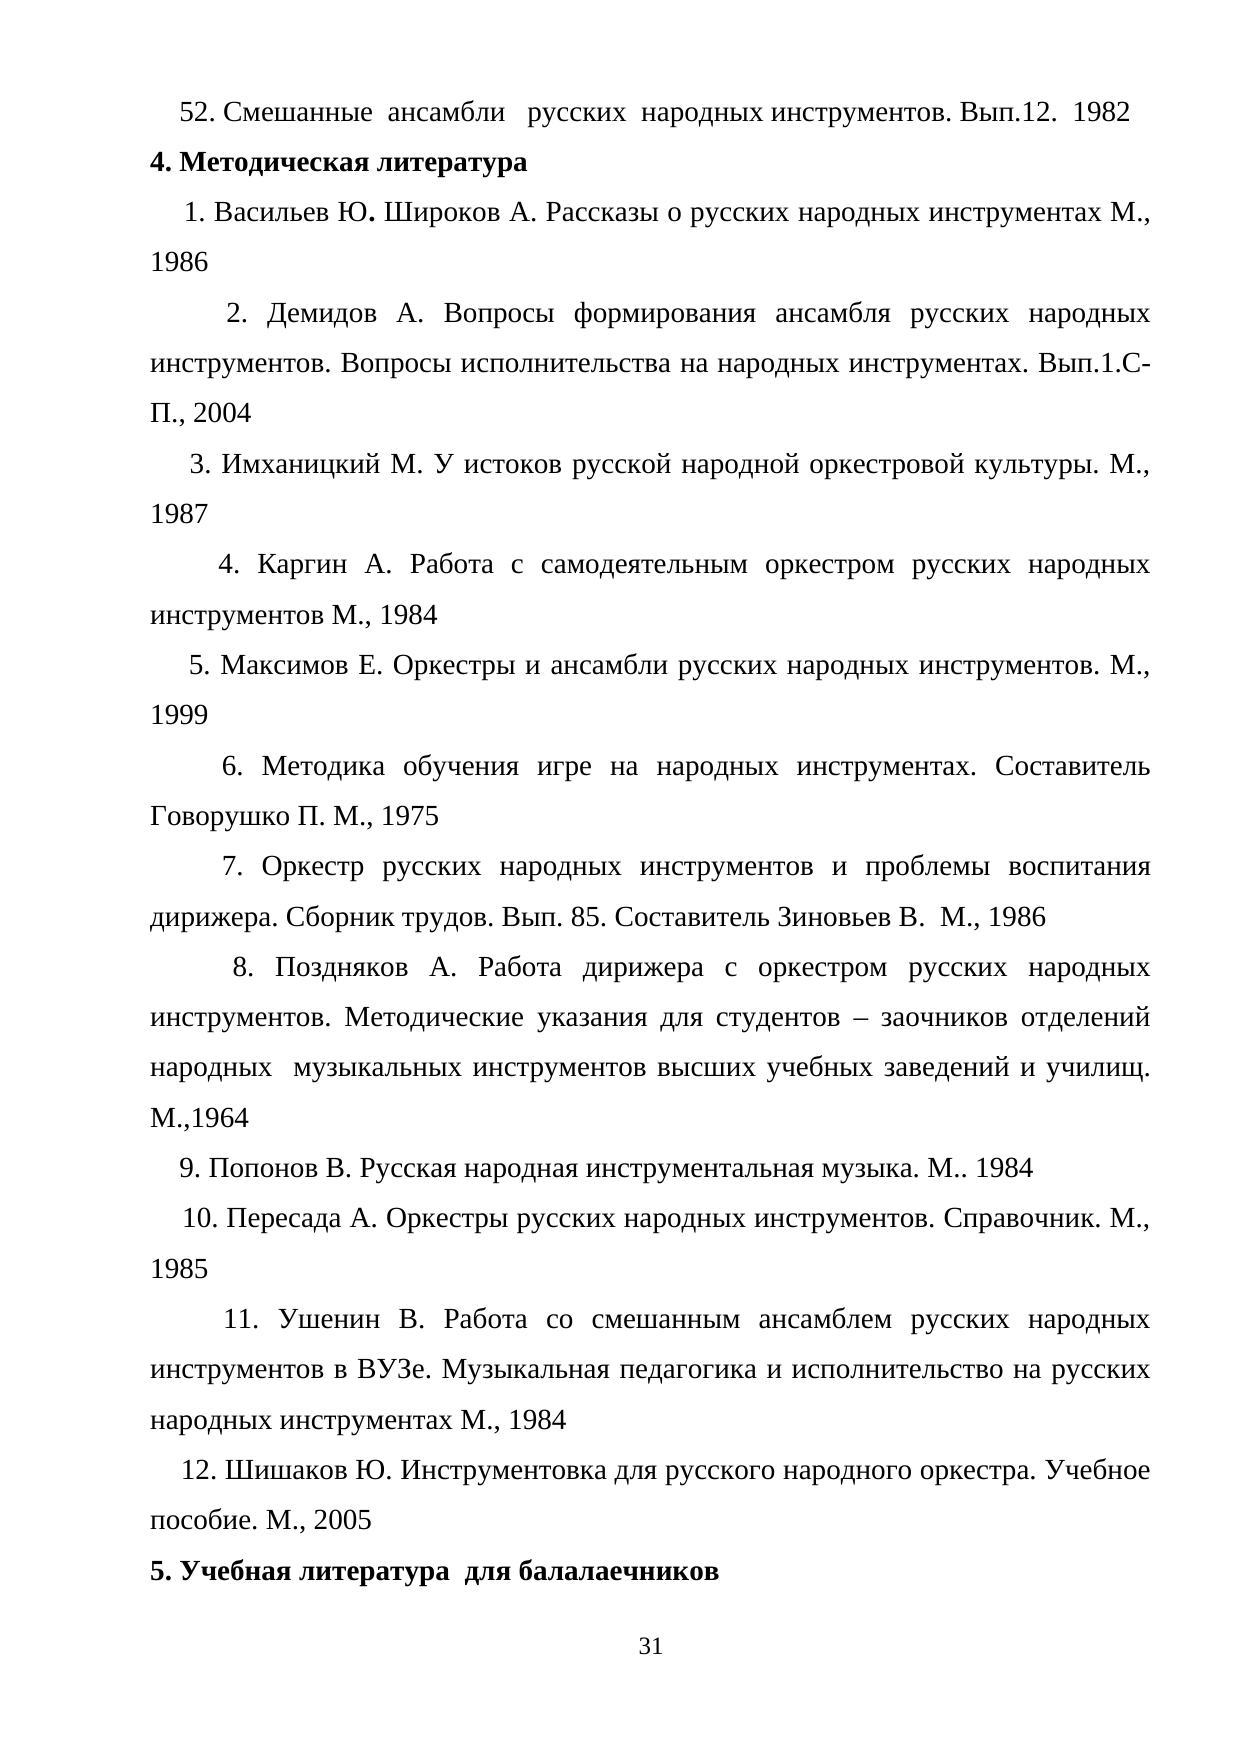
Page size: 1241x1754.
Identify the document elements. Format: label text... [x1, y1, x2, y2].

text 7. Оркестр русских народных инструментов и проблемы воспитания дирижера. Сборник трудов. Вып. 85. Составитель Зиновьев В. М., 1986 [150, 848, 1152, 932]
text 6. Методика обучения игре на народных инструментах. Составитель Говорушко П. М., 1975 [150, 748, 1152, 832]
text 52. Смешанные ансамбли русских народных инструментов. Вып.12. 1982 [150, 94, 1152, 127]
text 1. Васильев Ю. Широков А. Рассказы о русских народных инструментах М., 1986 [150, 194, 1152, 278]
text 2. Демидов А. Вопросы формирования ансамбля русских народных инструментов. Вопросы исполнительства на народных инструментах. Вып.1.С- П., 2004 [150, 295, 1152, 429]
text 4. Методическая литература [150, 144, 1152, 177]
text 3. Имханицкий М. У истоков русской народной оркестровой культуры. М., 1987 [150, 446, 1152, 530]
text 5. Учебная литература для балалаечников [150, 1553, 1152, 1586]
text 12. Шишаков Ю. Инструментовка для русского народного оркестра. Учебное пособие. М., 2005 [150, 1452, 1152, 1536]
text 8. Поздняков А. Работа дирижера с оркестром русских народных инструментов. Методические указания для студентов – заочников отделений народных музыкальных инструментов высших учебных заведений и училищ. М.,1964 [150, 949, 1152, 1133]
text 5. Максимов Е. Оркестры и ансамбли русских народных инструментов. М., 1999 [150, 647, 1152, 731]
text 10. Пересада А. Оркестры русских народных инструментов. Справочник. М., 1985 [150, 1201, 1152, 1284]
text 9. Попонов В. Русская народная инструментальная музыка. М.. 1984 [150, 1150, 1152, 1184]
text 4. Каргин А. Работа с самодеятельным оркестром русских народных инструментов М., 1984 [150, 546, 1152, 630]
text 11. Ушенин В. Работа со смешанным ансамблем русских народных инструментов в ВУЗе. Музыкальная педагогика и исполнительство на русских народных инструментах М., 1984 [150, 1301, 1152, 1435]
